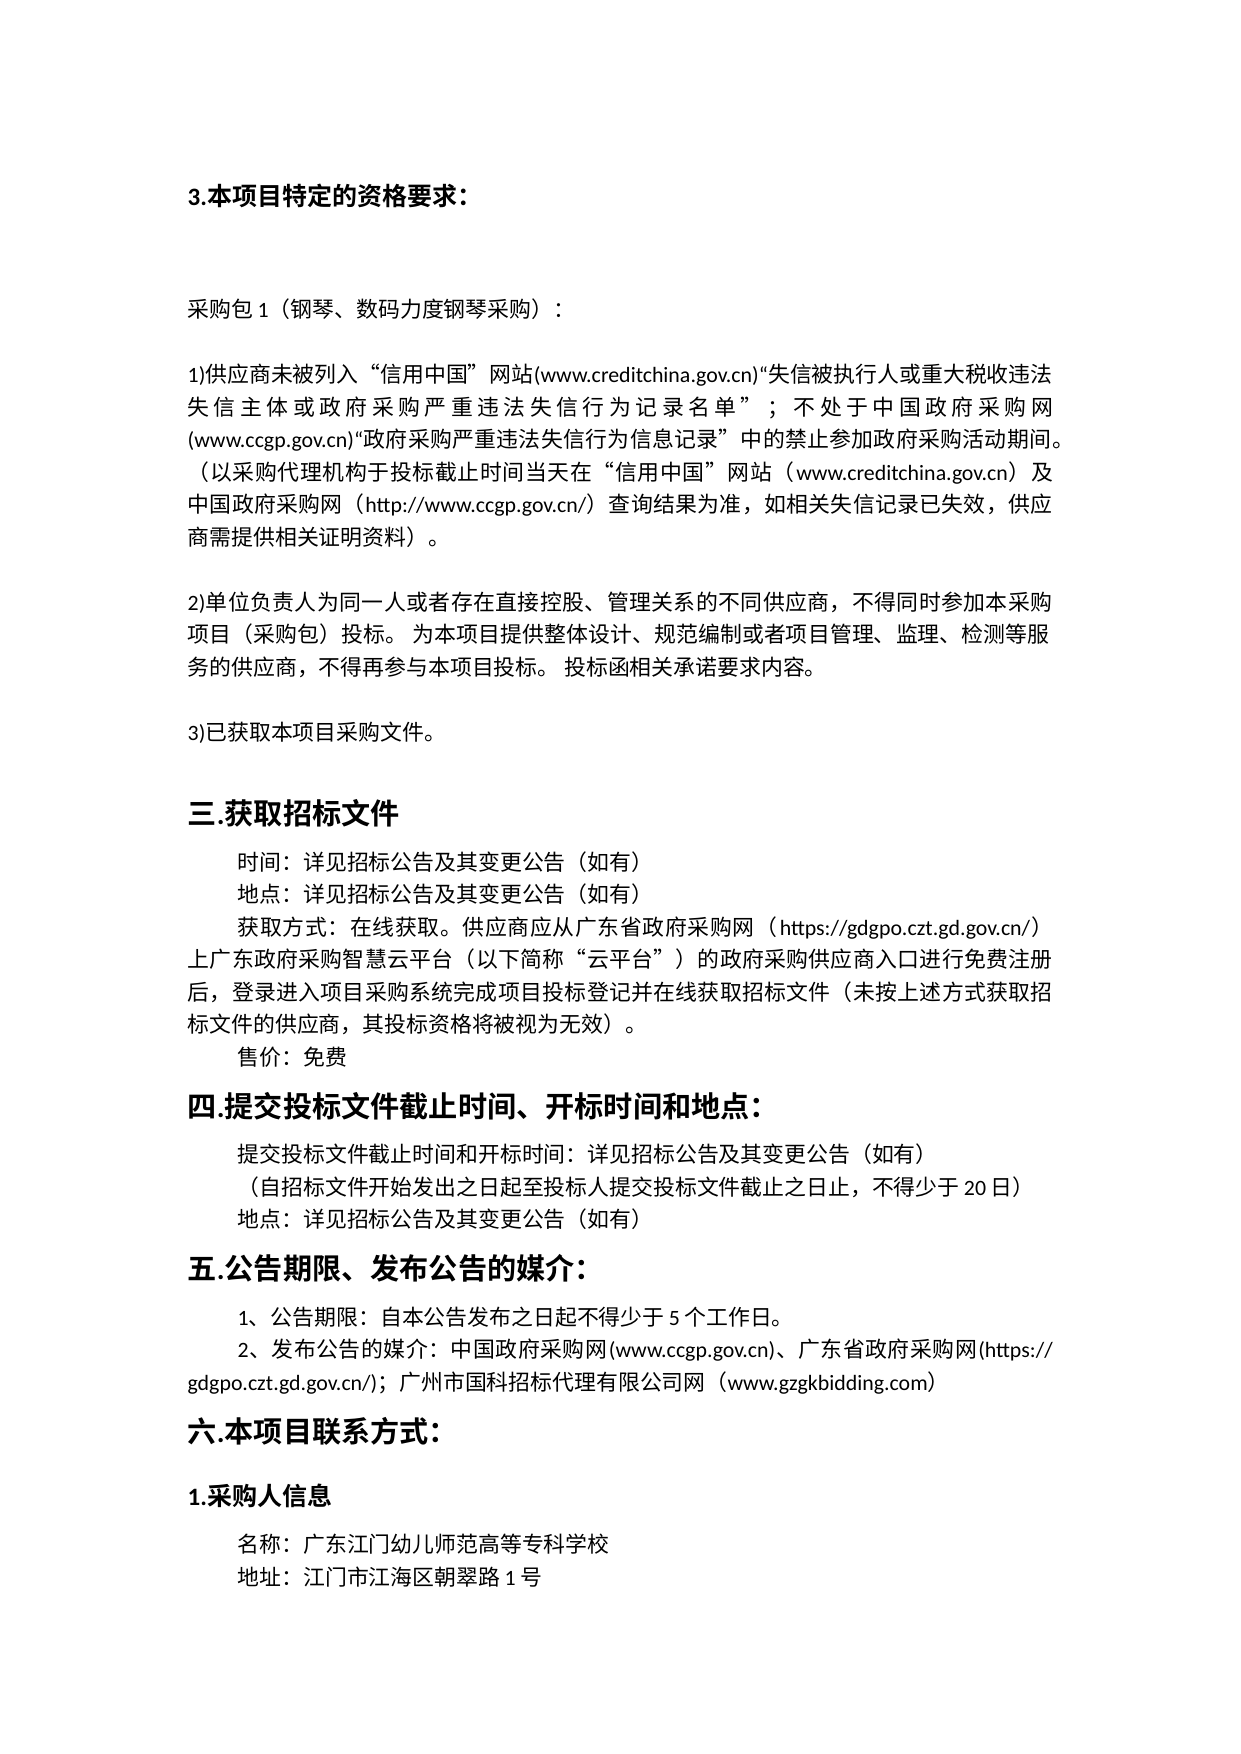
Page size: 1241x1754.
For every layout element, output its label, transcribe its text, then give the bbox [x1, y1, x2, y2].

text 1)供应商未被列入“信用中国”网站(www.creditchina.gov.cn)“失信被执行人或重大税收违法失信主体或政府采购严重违法失信行为记录名单”；不处于中国政府采购网(www.ccgp.gov.cn)“政府采购严重违法失信行为信息记录”中的禁止参加政府采购活动期间。（以采购代理机构于投标截止时间当天在“信用中国”网站（www.creditchina.gov.cn）及中国政府采购网（http://www.ccgp.gov.cn/）查询结果为准，如相关失信记录已失效，供应商需提供相关证明资料）。 [187, 357, 1053, 552]
text 提交投标文件截止时间和开标时间：详见招标公告及其变更公告（如有） [187, 1137, 1053, 1169]
text 1.采购人信息 [187, 1462, 1053, 1527]
text 五.公告期限、发布公告的媒介： [187, 1234, 1053, 1299]
text 三.获取招标文件 [187, 779, 1053, 844]
text 2)单位负责人为同一人或者存在直接控股、管理关系的不同供应商，不得同时参加本采购项目（采购包）投标。 为本项目提供整体设计、规范编制或者项目管理、监理、检测等服务的供应商，不得再参与本项目投标。 投标函相关承诺要求内容。 [187, 584, 1053, 682]
text 获取方式：在线获取。供应商应从广东省政府采购网（https://gdgpo.czt.gd.gov.cn/）上广东政府采购智慧云平台（以下简称“云平台”）的政府采购供应商入口进行免费注册后，登录进入项目采购系统完成项目投标登记并在线获取招标文件（未按上述方式获取招标文件的供应商，其投标资格将被视为无效）。 [187, 909, 1053, 1039]
text 售价：免费 [187, 1039, 1053, 1072]
text 四.提交投标文件截止时间、开标时间和地点： [187, 1072, 1053, 1137]
text 3.本项目特定的资格要求： [187, 162, 1053, 227]
text 地点：详见招标公告及其变更公告（如有） [187, 877, 1053, 909]
text 地址：江门市江海区朝翠路1号 [187, 1559, 1053, 1592]
text 名称：广东江门幼儿师范高等专科学校 [187, 1527, 1053, 1559]
text 六.本项目联系方式： [187, 1397, 1053, 1462]
text 2、发布公告的媒介：中国政府采购网(www.ccgp.gov.cn)、广东省政府采购网(https://gdgpo.czt.gd.gov.cn/)；广州市国科招标代理有限公司网（www.gzgkbidding.com） [187, 1332, 1053, 1397]
text 1、公告期限：自本公告发布之日起不得少于5个工作日。 [187, 1299, 1053, 1332]
text 3)已获取本项目采购文件。 [187, 714, 1053, 747]
text 采购包1（钢琴、数码力度钢琴采购）： [187, 292, 1053, 324]
text 时间：详见招标公告及其变更公告（如有） [187, 844, 1053, 877]
text （自招标文件开始发出之日起至投标人提交投标文件截止之日止，不得少于20日） [187, 1169, 1053, 1202]
text 地点：详见招标公告及其变更公告（如有） [187, 1202, 1053, 1234]
